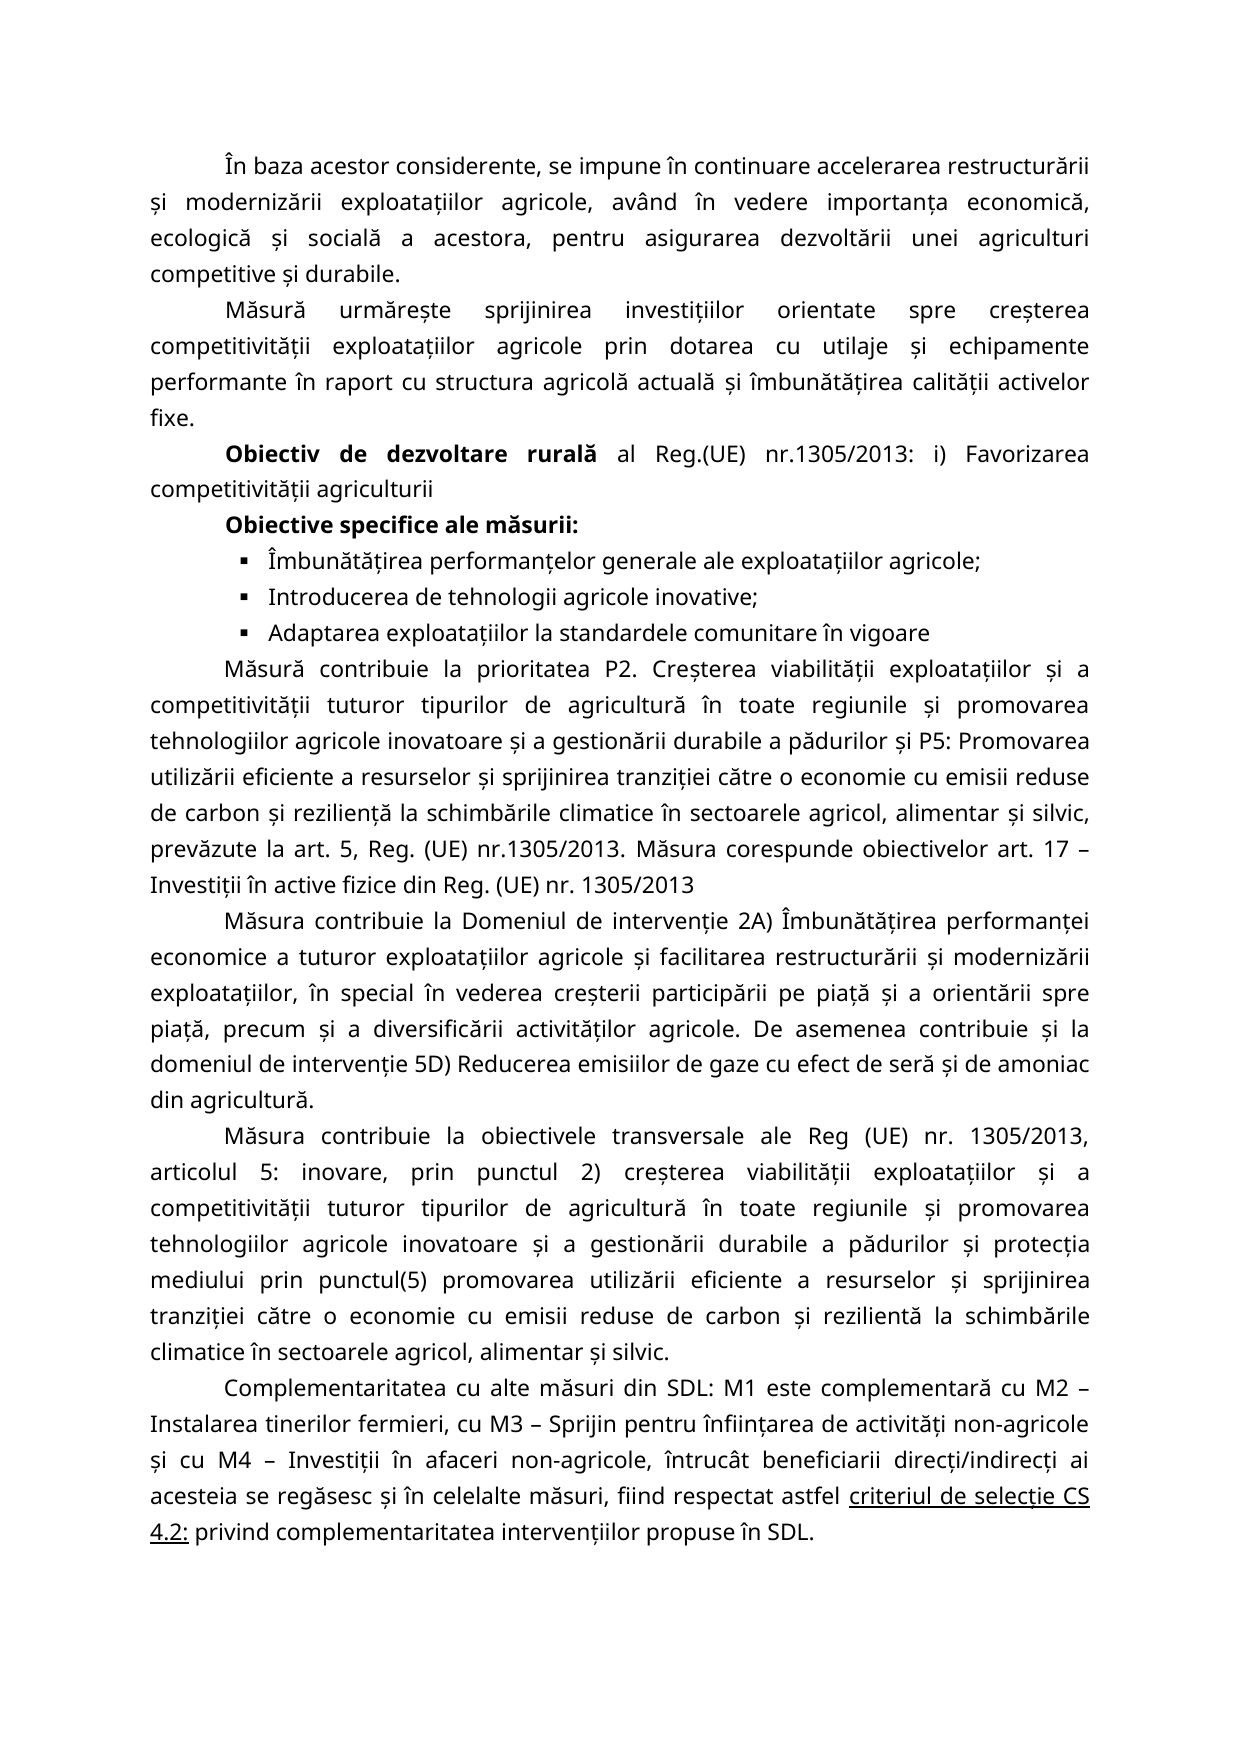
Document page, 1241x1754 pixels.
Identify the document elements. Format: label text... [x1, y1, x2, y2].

text Măsură urmărește sprijinirea investiţiilor orientate spre creşterea competitivităţii exploataţiilor agricole prin dotarea cu utilaje şi echipamente performante în raport cu structura agricolă actuală și îmbunătățirea calității activelor fixe. [150, 294, 1090, 433]
text Obiective specifice ale măsurii: [150, 509, 1090, 541]
text În baza acestor considerente, se impune în continuare accelerarea restructurării şi modernizării exploataţiilor agricole, având în vedere importanţa economică, ecologică şi socială a acestora, pentru asigurarea dezvoltării unei agriculturi competitive şi durabile. [150, 150, 1090, 289]
list Îmbunătăţirea performanţelor generale ale exploataţiilor agricole; [178, 545, 1082, 577]
text Obiectiv de dezvoltare rurală al Reg.(UE) nr.1305/2013: i) Favorizarea competitivității agriculturii [150, 437, 1090, 505]
text Măsura contribuie la obiectivele transversale ale Reg (UE) nr. 1305/2013, articolul 5: inovare, prin punctul 2) creșterea viabilității exploatațiilor și a competitivității tuturor tipurilor de agricultură în toate regiunile și promovarea tehnologiilor agricole inovatoare și a gestionării durabile a pădurilor și protecția mediului prin punctul(5) promovarea utilizării eficiente a resurselor și sprijinirea tranziției către o economie cu emisii reduse de carbon și rezilientă la schimbările climatice în sectoarele agricol, alimentar și silvic. [150, 1120, 1090, 1367]
text Măsură contribuie la prioritatea P2. Creșterea viabilităţii exploatațiilor şi a competitivității tuturor tipurilor de agricultură în toate regiunile şi promovarea tehnologiilor agricole inovatoare şi a gestionării durabile a pădurilor și P5: Promovarea utilizării eficiente a resurselor și sprijinirea tranziției către o economie cu emisii reduse de carbon și reziliență la schimbările climatice în sectoarele agricol, alimentar și silvic, prevăzute la art. 5, Reg. (UE) nr.1305/2013. Măsura corespunde obiectivelor art. 17 – Investiții în active fizice din Reg. (UE) nr. 1305/2013 [150, 653, 1090, 900]
list Adaptarea exploataţiilor la standardele comunitare în vigoare [178, 617, 1082, 648]
text Măsura contribuie la Domeniul de intervenție 2A) Îmbunătățirea performanței economice a tuturor exploatațiilor agricole și facilitarea restructurării și modernizării exploatațiilor, în special în vederea creșterii participării pe piață și a orientării spre piață, precum și a diversificării activităților agricole. De asemenea contribuie și la domeniul de intervenție 5D) Reducerea emisiilor de gaze cu efect de seră și de amoniac din agricultură. [150, 905, 1090, 1116]
list Introducerea de tehnologii agricole inovative; [178, 581, 1082, 612]
text Complementaritatea cu alte măsuri din SDL: M1 este complementară cu M2 – Instalarea tinerilor fermieri, cu M3 – Sprijin pentru înființarea de activități non-agricole și cu M4 – Investiții în afaceri non-agricole, întrucât beneficiarii direcți/indirecți ai acesteia se regăsesc și în celelalte măsuri, fiind respectat astfel criteriul de selecție CS 4.2: privind complementaritatea intervențiilor propuse în SDL. [150, 1372, 1090, 1547]
